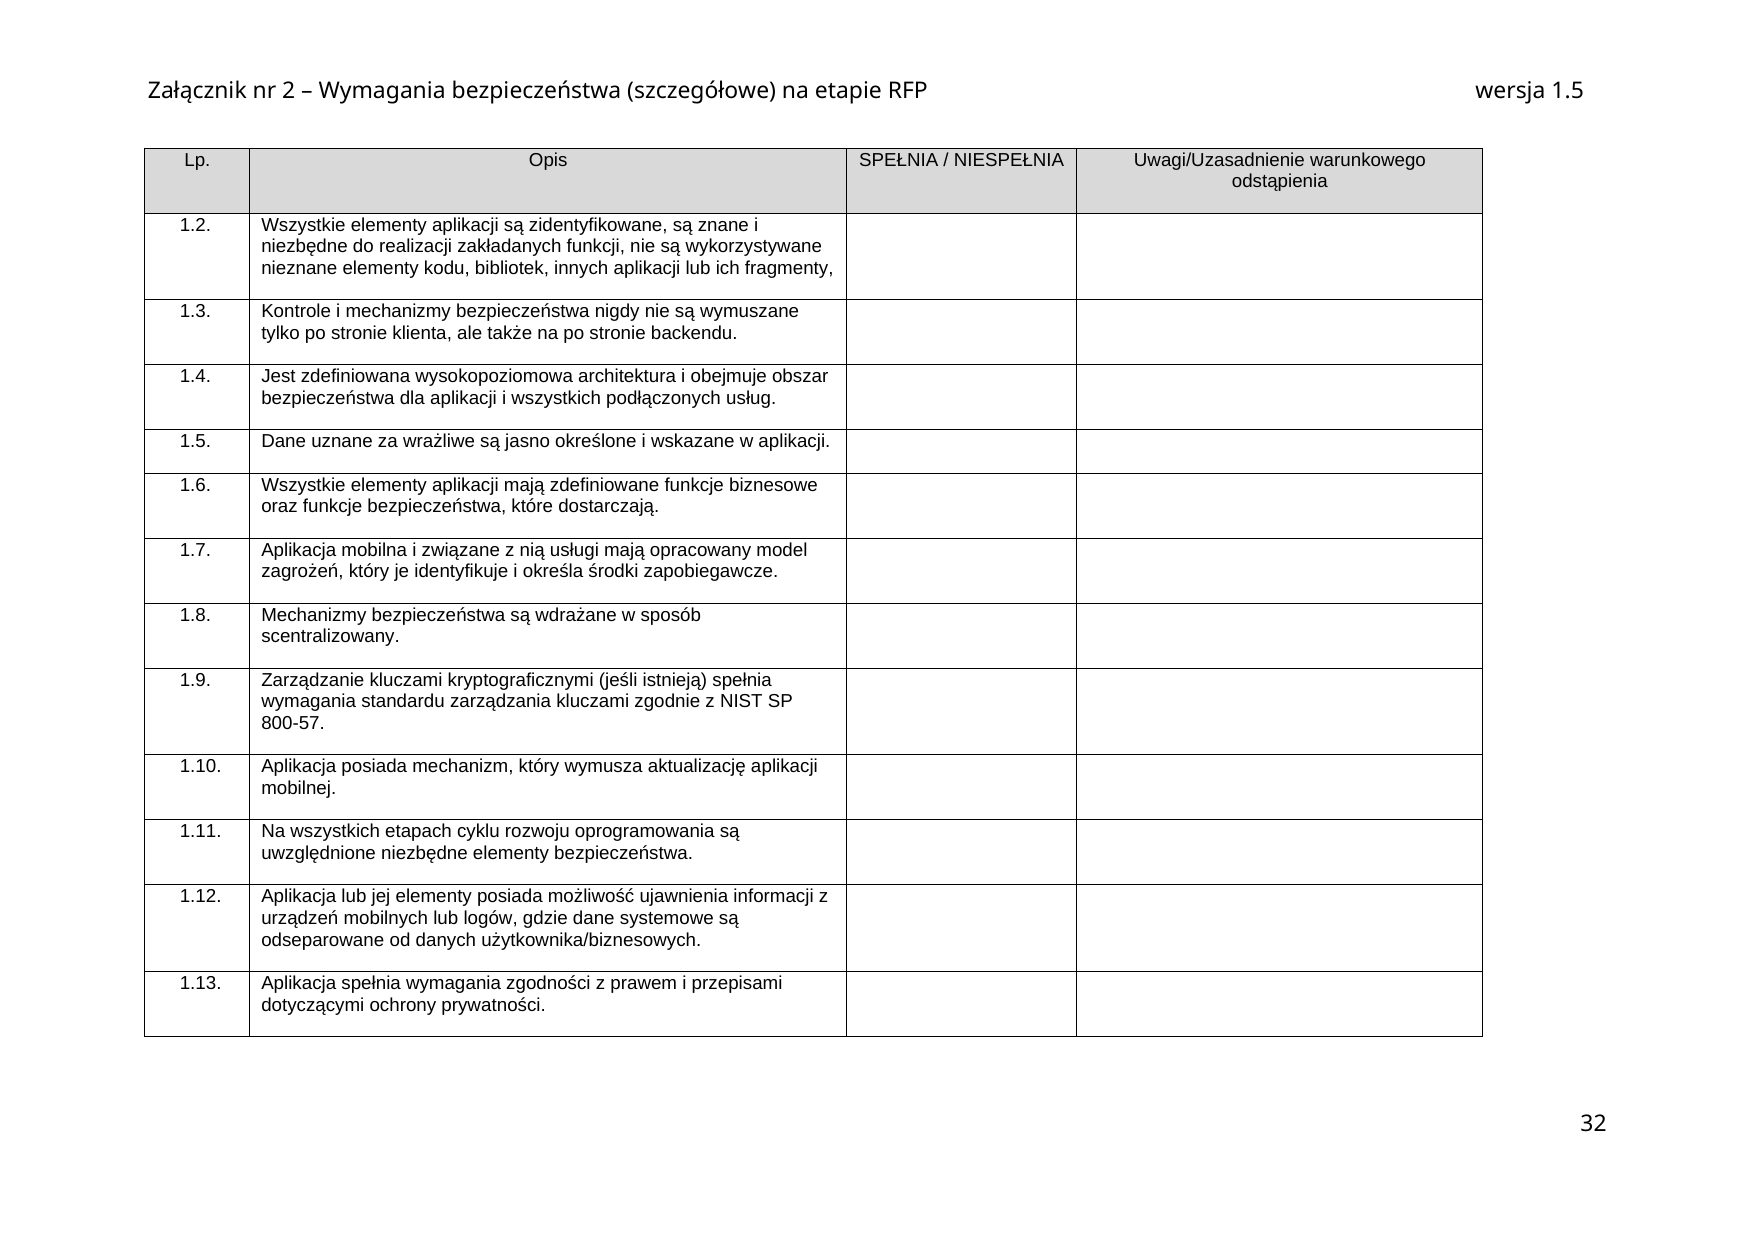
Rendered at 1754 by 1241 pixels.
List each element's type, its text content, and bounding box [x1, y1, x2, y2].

table_cell Wszystkie elementy aplikacji są zidentyfikowane, są znane i niezbędne do realizacji zakładanych funkcji, nie są wykorzystywane nieznane elementy kodu, bibliotek, innych aplikacji lub ich fragmenty, [250, 214, 846, 299]
table_cell [847, 300, 1076, 364]
table_cell [847, 604, 1076, 668]
table_cell Wszystkie elementy aplikacji mają zdefiniowane funkcje biznesowe oraz funkcje bezpieczeństwa, które dostarczają. [250, 474, 846, 538]
table_cell [847, 885, 1076, 971]
table_cell [1077, 539, 1482, 603]
table_header Opis [250, 149, 846, 213]
table_cell Kontrole i mechanizmy bezpieczeństwa nigdy nie są wymuszane tylko po stronie klienta, ale także na po stronie backendu. [250, 300, 846, 364]
table_cell [145, 474, 249, 538]
table_cell [847, 972, 1076, 1036]
table_cell [847, 365, 1076, 429]
table_cell Mechanizmy bezpieczeństwa są wdrażane w sposób scentralizowany. [250, 604, 846, 668]
table_cell Aplikacja posiada mechanizm, który wymusza aktualizację aplikacji mobilnej. [250, 755, 846, 819]
table_cell Aplikacja lub jej elementy posiada możliwość ujawnienia informacji z urządzeń mobilnych lub logów, gdzie dane systemowe są odseparowane od danych użytkownika/biznesowych. [250, 885, 846, 971]
table_header Lp. [145, 149, 249, 213]
table_cell [847, 669, 1076, 754]
table_cell Jest zdefiniowana wysokopoziomowa architektura i obejmuje obszar bezpieczeństwa dla aplikacji i wszystkich podłączonych usług. [250, 365, 846, 429]
table_cell [145, 755, 249, 819]
table_cell [847, 474, 1076, 538]
table_cell [145, 214, 249, 299]
table_cell [847, 214, 1076, 299]
table_cell [847, 539, 1076, 603]
table_cell [145, 604, 249, 668]
table_cell Aplikacja spełnia wymagania zgodności z prawem i przepisami dotyczącymi ochrony prywatności. [250, 972, 846, 1036]
table_cell [847, 820, 1076, 884]
table_cell [1077, 755, 1482, 819]
table_cell Zarządzanie kluczami kryptograficznymi (jeśli istnieją) spełnia wymagania standardu zarządzania kluczami zgodnie z NIST SP 800-57. [250, 669, 846, 754]
table_cell [847, 430, 1076, 473]
table_cell [1077, 972, 1482, 1036]
table_cell Aplikacja mobilna i związane z nią usługi mają opracowany model zagrożeń, który je identyfikuje i określa środki zapobiegawcze. [250, 539, 846, 603]
table_cell [1077, 820, 1482, 884]
table_cell [1077, 365, 1482, 429]
table_cell [145, 430, 249, 473]
table_cell [1077, 604, 1482, 668]
table_cell [1077, 474, 1482, 538]
table_cell [1077, 430, 1482, 473]
table_cell [145, 300, 249, 364]
table_cell Na wszystkich etapach cyklu rozwoju oprogramowania są uwzględnione niezbędne elementy bezpieczeństwa. [250, 820, 846, 884]
table_cell [1077, 669, 1482, 754]
table_cell [1077, 885, 1482, 971]
table_cell [145, 885, 249, 971]
table_cell [1077, 214, 1482, 299]
table_cell [145, 820, 249, 884]
table_cell [145, 365, 249, 429]
table_cell [145, 972, 249, 1036]
table_cell [145, 669, 249, 754]
table_cell [847, 755, 1076, 819]
table_header Uwagi/Uzasadnienie warunkowego odstąpienia [1077, 149, 1482, 213]
table_cell [1077, 300, 1482, 364]
table_cell Dane uznane za wrażliwe są jasno określone i wskazane w aplikacji. [250, 430, 846, 473]
table_header SPEŁNIA / NIESPEŁNIA [847, 149, 1076, 213]
table_cell [145, 539, 249, 603]
